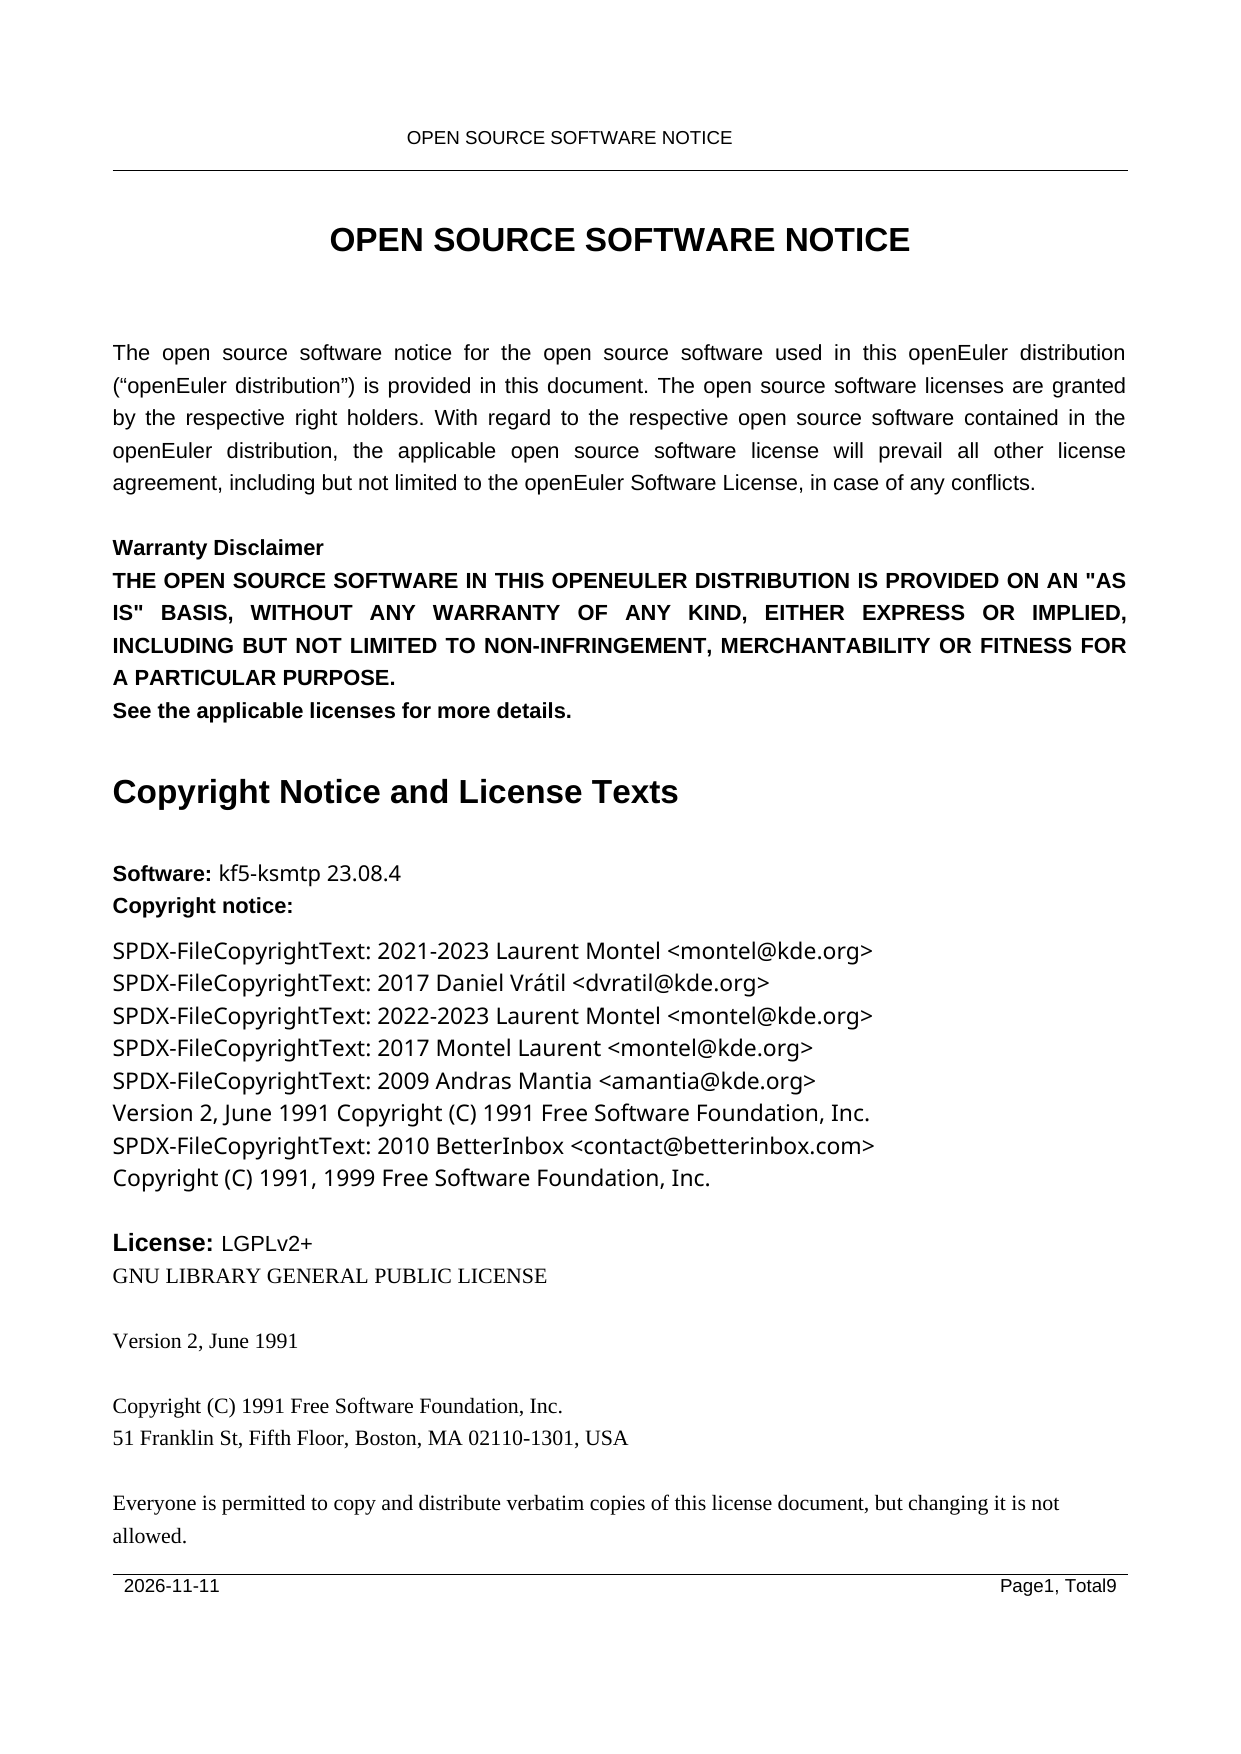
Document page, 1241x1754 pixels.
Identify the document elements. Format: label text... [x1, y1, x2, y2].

text Copyright notice: [112, 889, 1128, 921]
title Software: kf5-ksmtp 23.08.4 [112, 856, 1128, 889]
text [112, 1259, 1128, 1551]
text OPEN SOURCE SOFTWARE NOTICE [112, 206, 1128, 271]
text THE OPEN SOURCE SOFTWARE IN THIS OPENEULER DISTRIBUTION IS PROVIDED ON AN "AS IS" BASIS, WITHOUT ANY WARRANTY OF ANY KIND, EITHER EXPRESS OR IMPLIED, INCLUDING BUT NOT LIMITED TO NON-INFRINGEMENT, MERCHANTABILITY OR FITNESS FOR A PARTICULAR PURPOSE. See the applicable licenses for more details. [112, 564, 1128, 726]
text Copyright Notice and License Texts [112, 759, 1128, 824]
text Warranty Disclaimer [112, 531, 1128, 564]
text The open source software notice for the open source software used in this openEuler distribution (“openEuler distribution”) is provided in this document. The open source software licenses are granted by the respective right holders. With regard to the respective open source software contained in the openEuler distribution, the applicable open source software license will prevail all other license agreement, including but not limited to the openEuler Software License, in case of any conflicts. [112, 336, 1128, 499]
text License: LGPLv2+ [112, 1226, 1128, 1259]
text SPDX-FileCopyrightText: 2021-2023 Laurent Montel <montel@kde.org> SPDX-FileCopyrightText: 2017 Daniel Vrátil <dvratil@kde.org> SPDX-FileCopyrightText: 2022-2023 Laurent Montel <montel@kde.org> SPDX-FileCopyrightText: 2017 Montel Laurent <montel@kde.org> SPDX-FileCopyrightText: 2009 Andras Mantia <amantia@kde.org> Version 2, June 1991 Copyright (C) 1991 Free Software Foundation, Inc. SPDX-FileCopyrightText: 2010 BetterInbox <contact@betterinbox.com> Copyright (C) 1991, 1999 Free Software Foundation, Inc. [112, 934, 1128, 1226]
